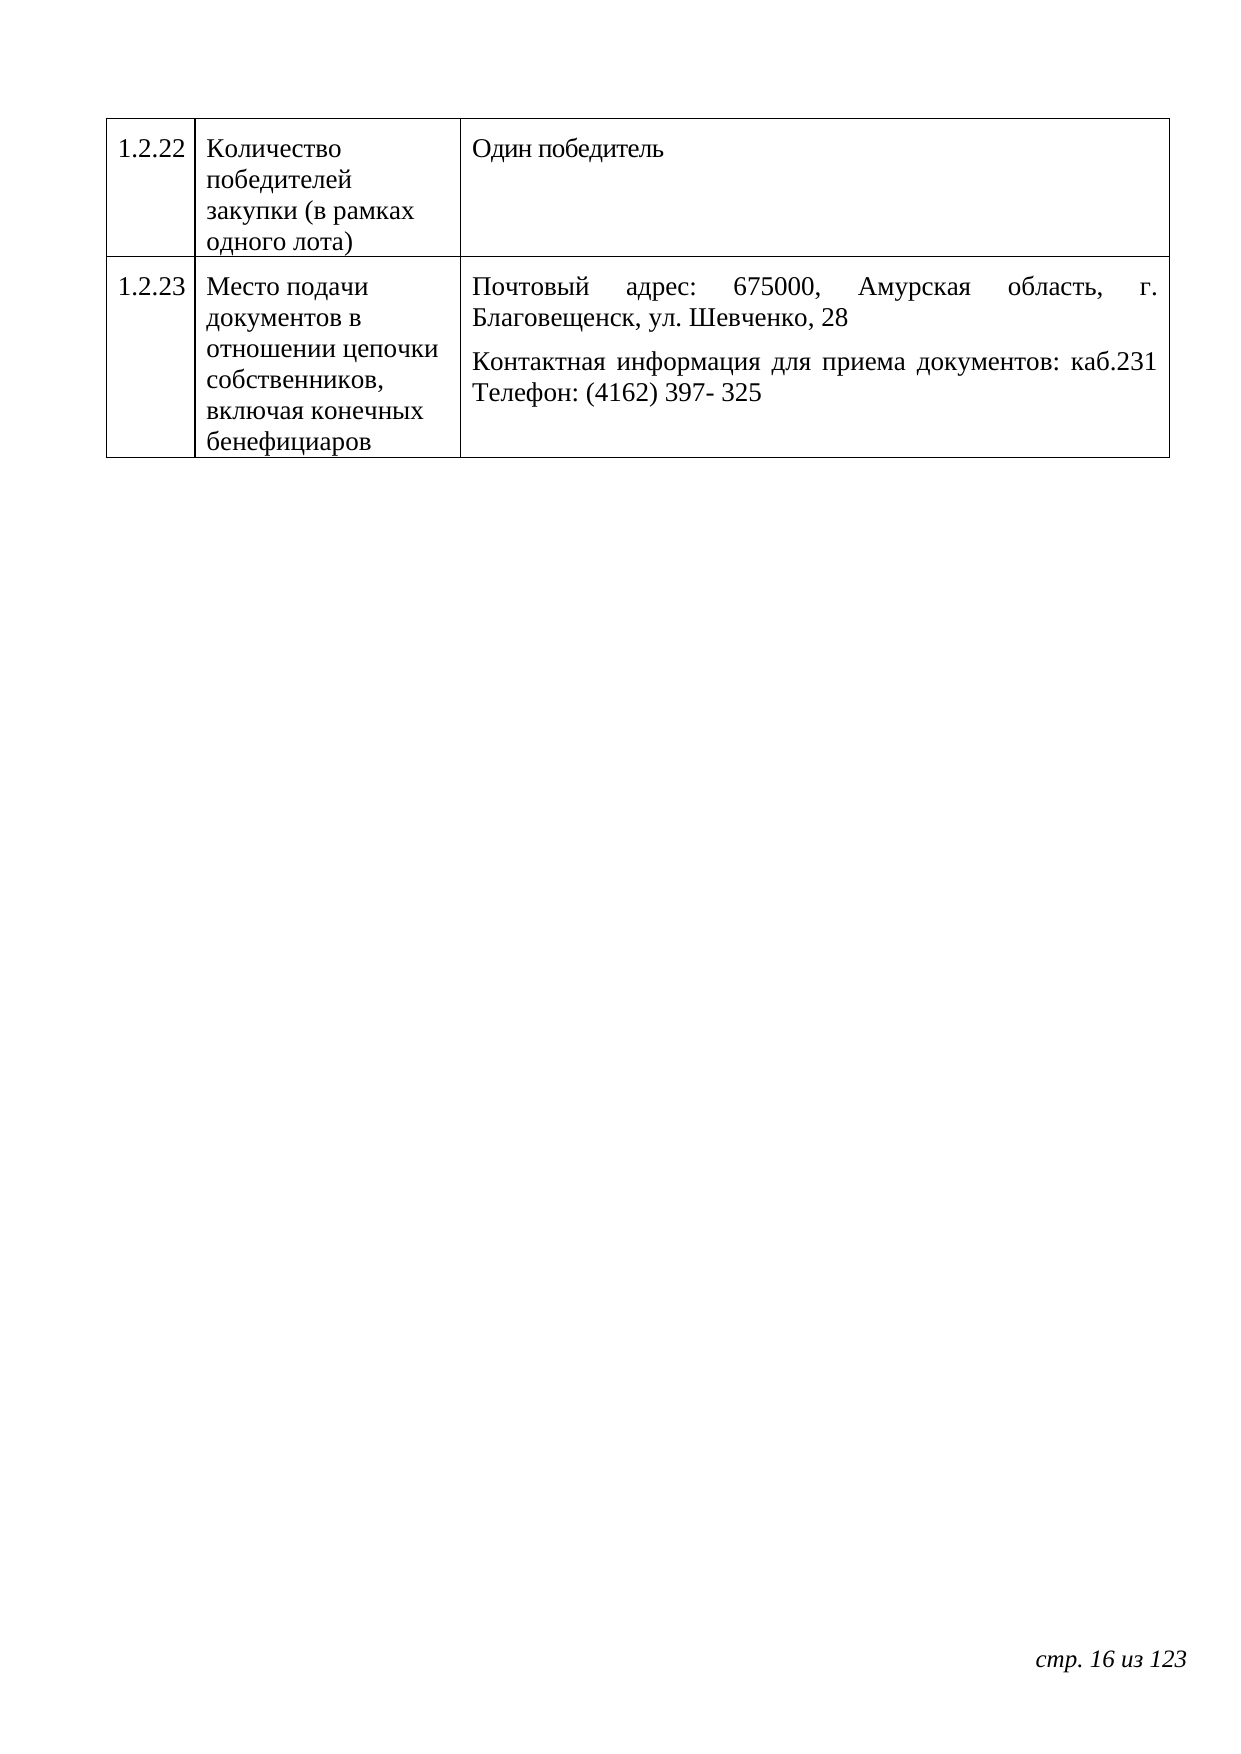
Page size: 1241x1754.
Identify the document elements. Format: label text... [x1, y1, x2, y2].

table_cell Место подачи документов в отношении цепочки собственников, включая конечных бенефициаров [196, 257, 460, 457]
table_cell Почтовый адрес: 675000, Амурская область, г. Благовещенск, ул. Шевченко, 28 Контактная информация для приема документов: каб.231 Телефон: (4162) 397- 325 [461, 257, 1169, 457]
table_cell Количество победителей закупки (в рамках одного лота) [196, 119, 460, 256]
table_cell [107, 119, 194, 256]
table_cell Один победитель [461, 119, 1169, 256]
table_cell [107, 257, 194, 457]
